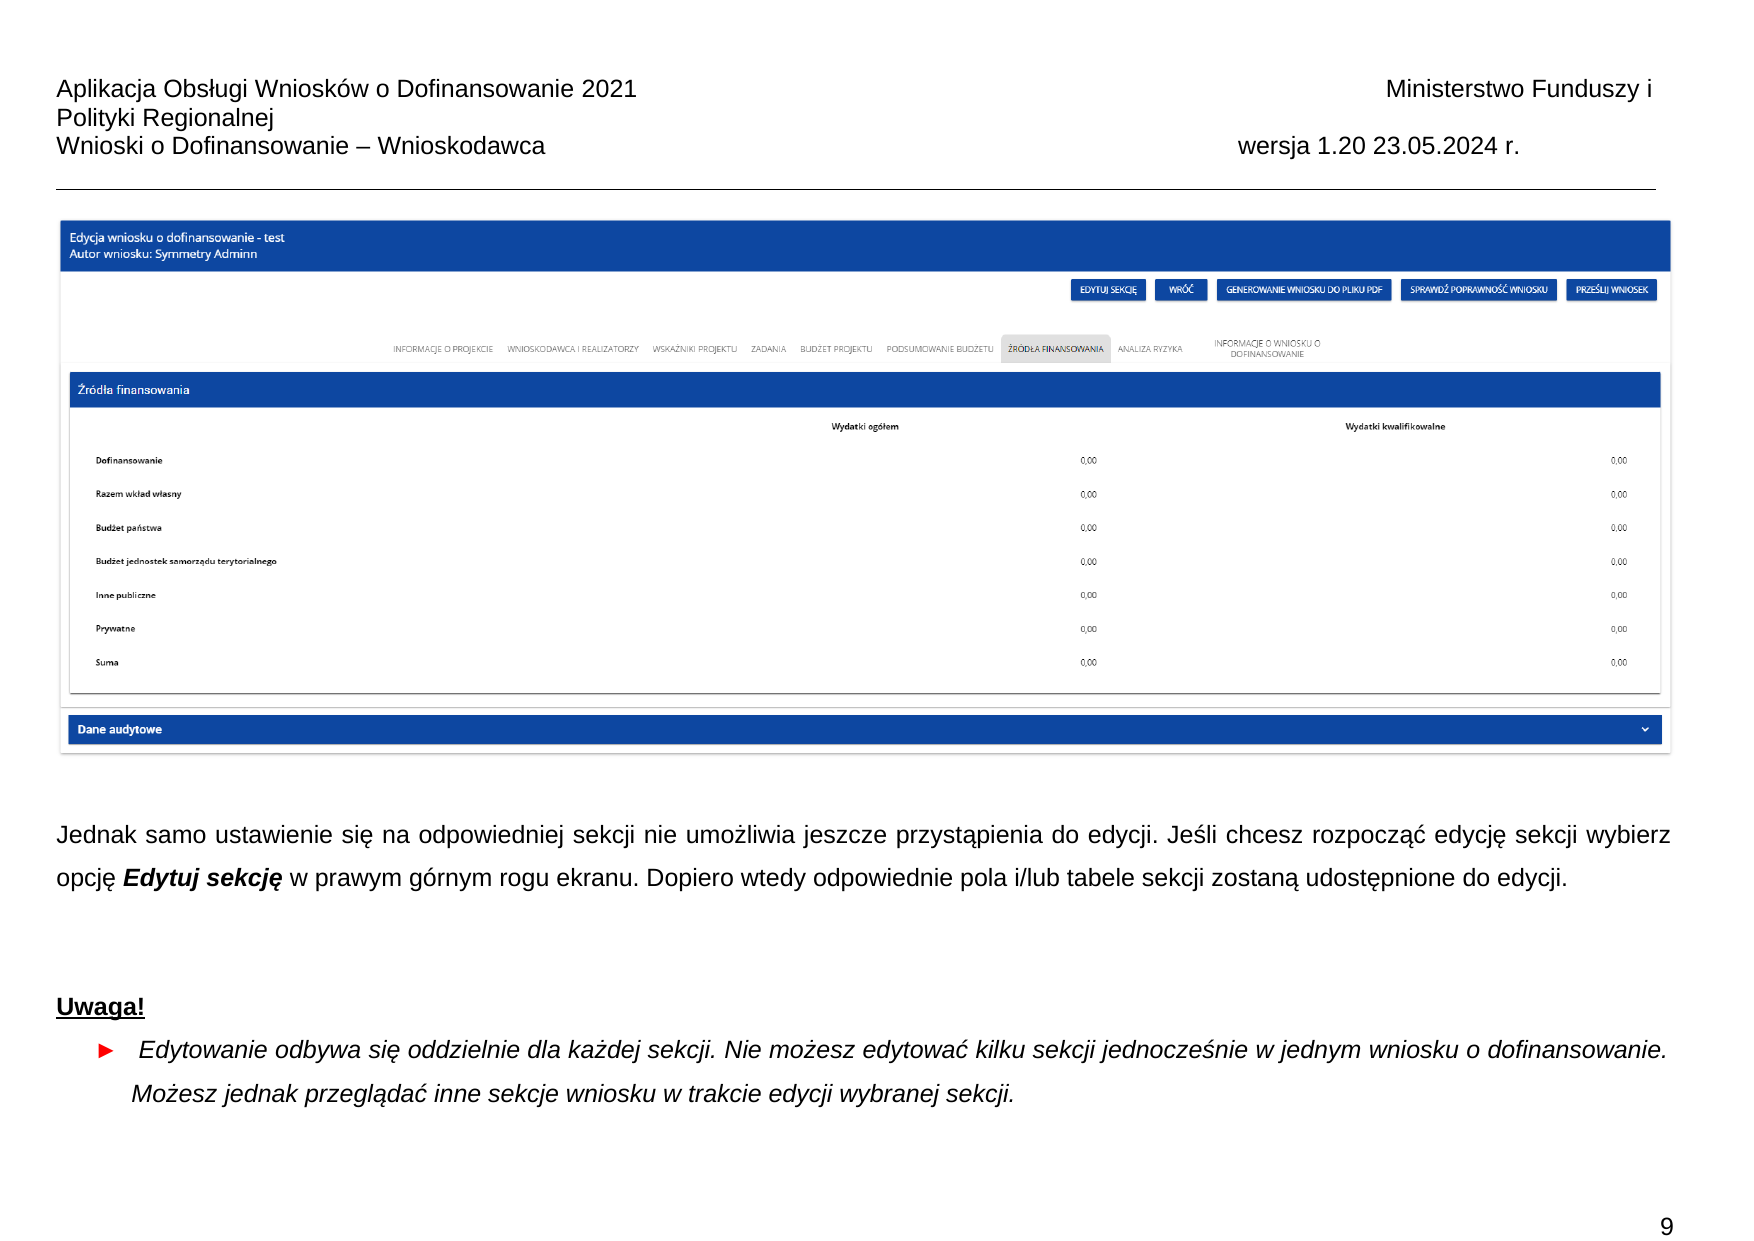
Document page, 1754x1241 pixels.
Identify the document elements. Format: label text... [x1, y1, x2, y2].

text Uwaga! [56, 992, 1674, 1021]
text Jednak samo ustawienie się na odpowiedniej sekcji nie umożliwia jeszcze przystąpienia do edycji. Jeśli chcesz rozpocząć edycję sekcji wybierz opcję Edytuj sekcję w prawym górnym rogu ekranu. Dopiero wtedy odpowiednie pola i/lub tabele sekcji zostaną udostępnione do edycji. [56, 820, 1674, 892]
list Edytowanie odbywa się oddzielnie dla każdej sekcji. Nie możesz edytować kilku sekcji jednocześnie w jednym wniosku o dofinansowanie. Możesz jednak przeglądać inne sekcje wniosku w trakcie edycji wybranej sekcji. [94, 1036, 1674, 1107]
picture [56, 218, 1675, 763]
